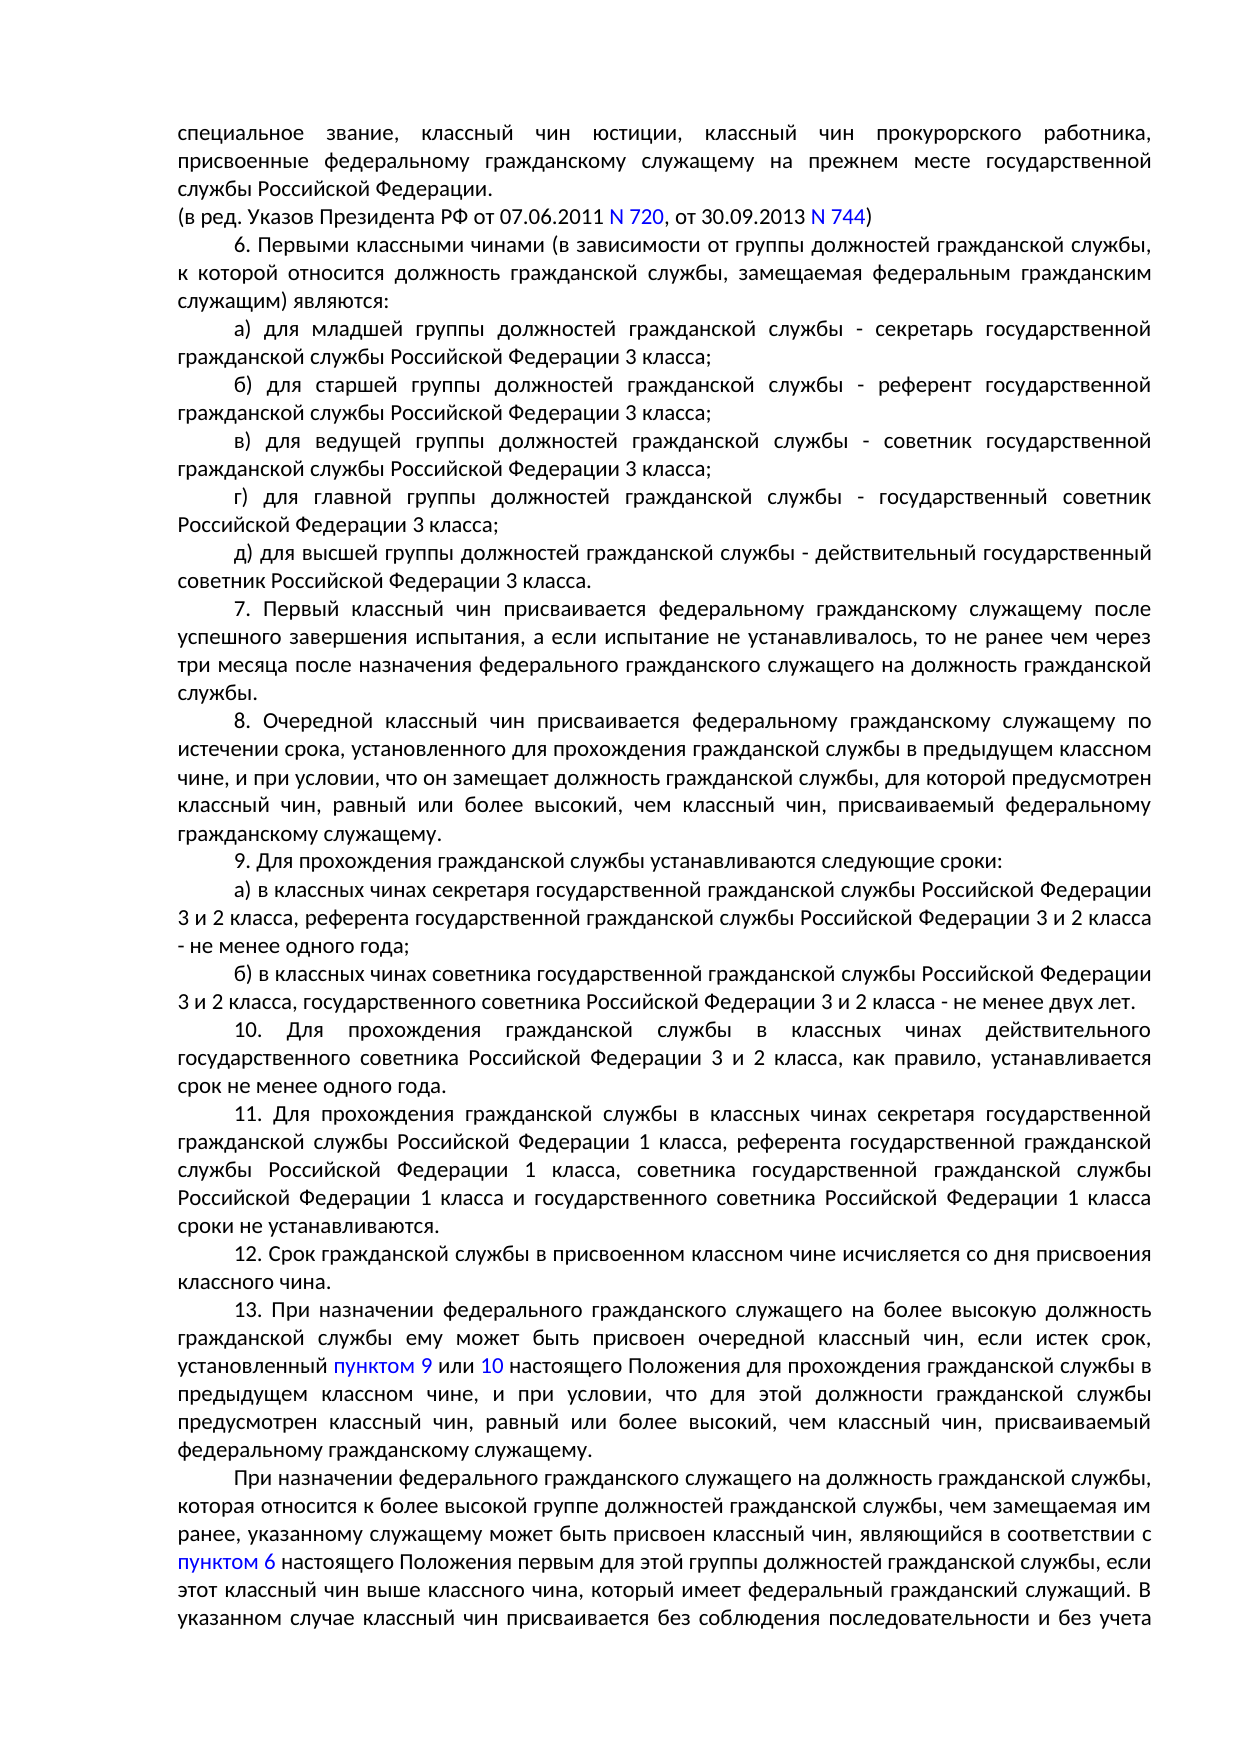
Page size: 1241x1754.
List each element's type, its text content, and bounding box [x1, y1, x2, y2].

text г) для главной группы должностей гражданской службы - государственный советник Российской Федерации 3 класса; [177, 482, 1152, 538]
text 7. Первый классный чин присваивается федеральному гражданскому служащему после успешного завершения испытания, а если испытание не устанавливалось, то не ранее чем через три месяца после назначения федерального гражданского служащего на должность гражданской службы. [177, 594, 1152, 707]
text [177, 1463, 1152, 1631]
text а) для младшей группы должностей гражданской службы - секретарь государственной гражданской службы Российской Федерации 3 класса; [177, 314, 1152, 370]
text 12. Срок гражданской службы в присвоенном классном чине исчисляется со дня присвоения классного чина. [177, 1239, 1152, 1295]
text б) в классных чинах советника государственной гражданской службы Российской Федерации 3 и 2 класса, государственного советника Российской Федерации 3 и 2 класса - не менее двух лет. [177, 959, 1152, 1015]
text 10. Для прохождения гражданской службы в классных чинах действительного государственного советника Российской Федерации 3 и 2 класса, как правило, устанавливается срок не менее одного года. [177, 1015, 1152, 1099]
text 13. При назначении федерального гражданского служащего на более высокую должность гражданской службы ему может быть присвоен очередной классный чин, если истек срок, установленный пунктом 9 или 10 настоящего Положения для прохождения гражданской службы в предыдущем классном чине, и при условии, что для этой должности гражданской службы предусмотрен классный чин, равный или более высокий, чем классный чин, присваиваемый федеральному гражданскому служащему. [177, 1295, 1152, 1463]
text 8. Очередной классный чин присваивается федеральному гражданскому служащему по истечении срока, установленного для прохождения гражданской службы в предыдущем классном чине, и при условии, что он замещает должность гражданской службы, для которой предусмотрен классный чин, равный или более высокий, чем классный чин, присваиваемый федеральному гражданскому служащему. [177, 707, 1152, 847]
text в) для ведущей группы должностей гражданской службы - советник государственной гражданской службы Российской Федерации 3 класса; [177, 426, 1152, 482]
text а) в классных чинах секретаря государственной гражданской службы Российской Федерации 3 и 2 класса, референта государственной гражданской службы Российской Федерации 3 и 2 класса - не менее одного года; [177, 875, 1152, 959]
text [177, 118, 1152, 202]
text б) для старшей группы должностей гражданской службы - референт государственной гражданской службы Российской Федерации 3 класса; [177, 370, 1152, 426]
text д) для высшей группы должностей гражданской службы - действительный государственный советник Российской Федерации 3 класса. [177, 538, 1152, 594]
text 6. Первыми классными чинами (в зависимости от группы должностей гражданской службы, к которой относится должность гражданской службы, замещаемая федеральным гражданским служащим) являются: [177, 230, 1152, 314]
text (в ред. Указов Президента РФ от 07.06.2011 N 720, от 30.09.2013 N 744) [177, 202, 1152, 230]
text 11. Для прохождения гражданской службы в классных чинах секретаря государственной гражданской службы Российской Федерации 1 класса, референта государственной гражданской службы Российской Федерации 1 класса, советника государственной гражданской службы Российской Федерации 1 класса и государственного советника Российской Федерации 1 класса сроки не устанавливаются. [177, 1099, 1152, 1239]
text 9. Для прохождения гражданской службы устанавливаются следующие сроки: [177, 847, 1152, 875]
